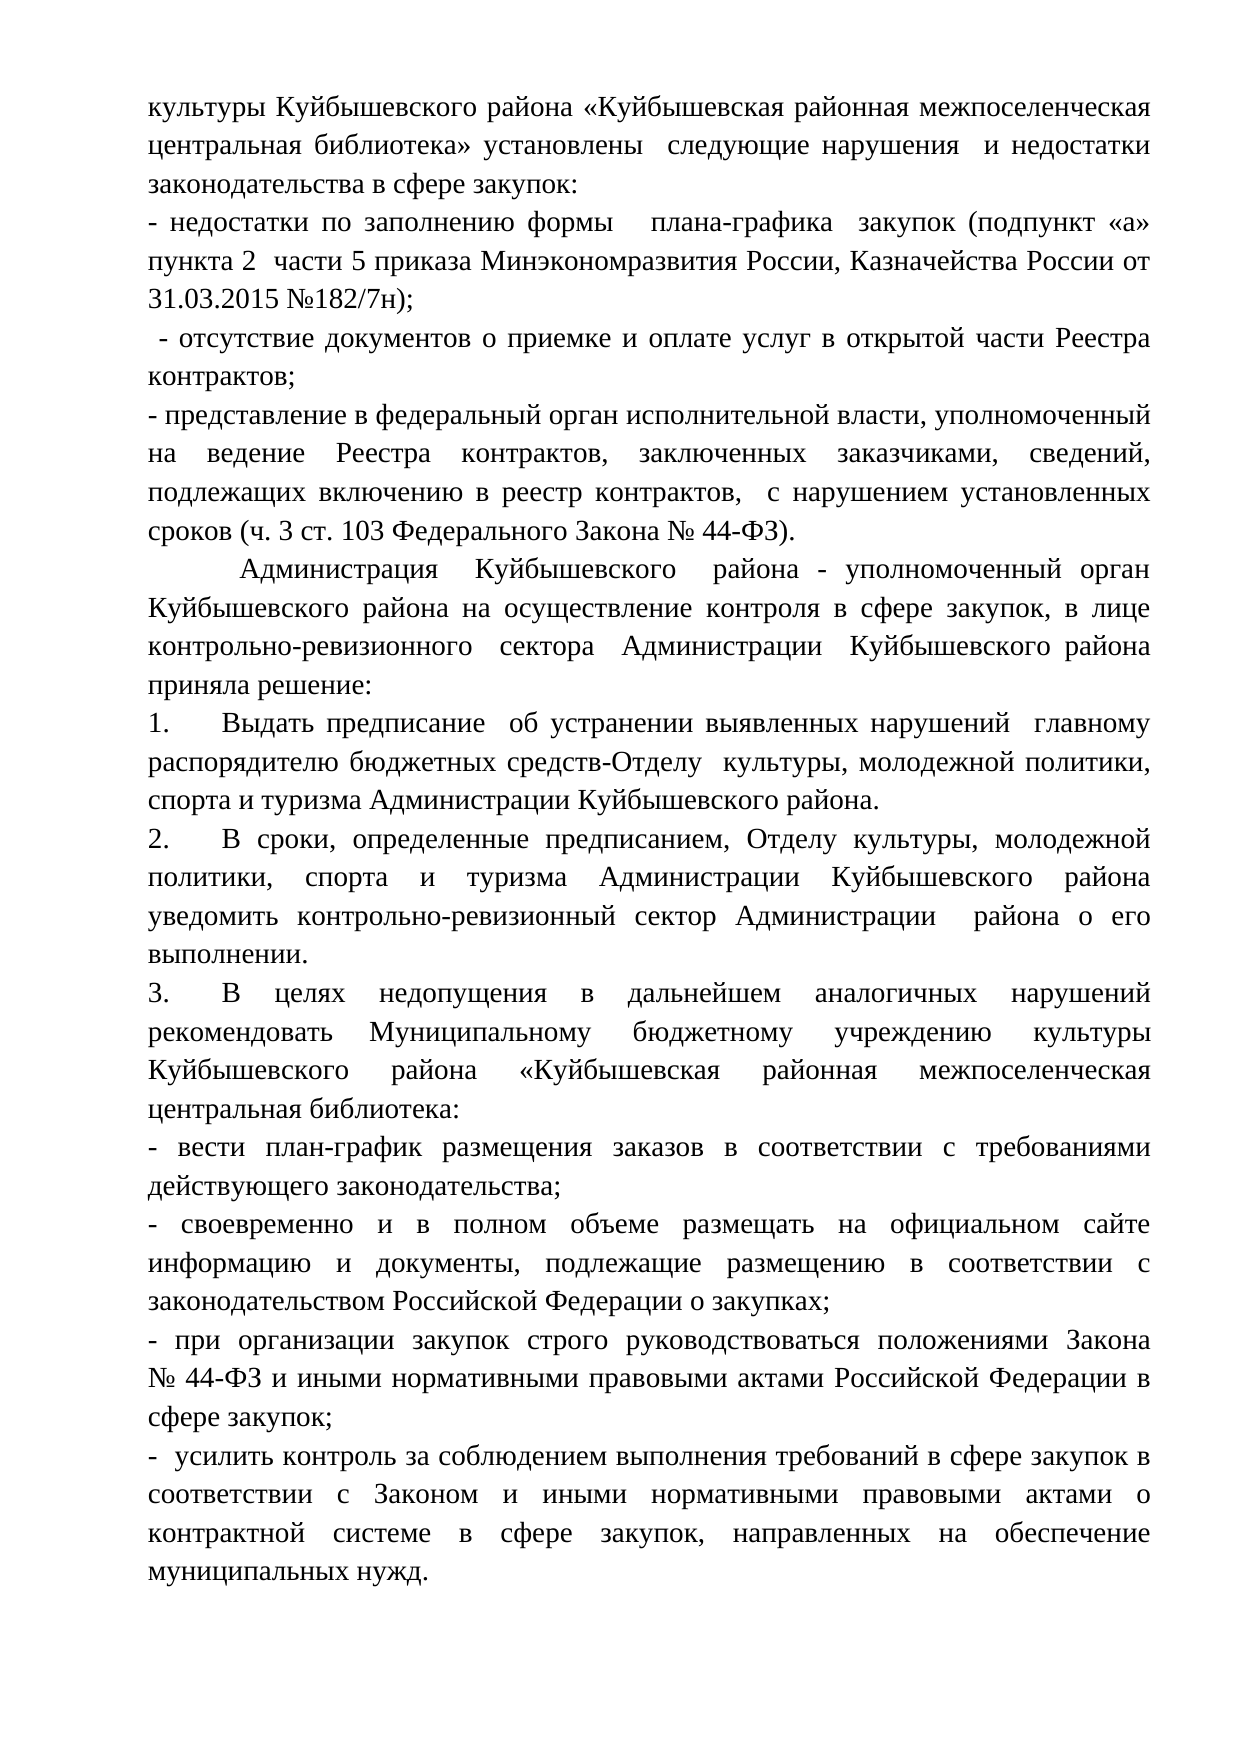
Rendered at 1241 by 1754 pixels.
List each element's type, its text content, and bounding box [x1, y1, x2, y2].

text - вести план-график размещения заказов в соответствии с требованиями действующего законодательства; [148, 1129, 1152, 1201]
text - усилить контроль за соблюдением выполнения требований в сфере закупок в соответствии с Законом и иными нормативными правовыми актами о контрактной системе в сфере закупок, направленных на обеспечение муниципальных нужд. [148, 1438, 1152, 1587]
text 3. В целях недопущения в дальнейшем аналогичных нарушений рекомендовать Муниципальному бюджетному учреждению культуры Куйбышевского района «Куйбышевская районная межпоселенческая центральная библиотека: [148, 975, 1152, 1124]
text - представление в федеральный орган исполнительной власти, уполномоченный на ведение Реестра контрактов, заключенных заказчиками, сведений, подлежащих включению в реестр контрактов, с нарушением установленных сроков (ч. 3 ст. 103 Федерального Закона № 44-ФЗ). [148, 397, 1152, 546]
text - недостатки по заполнению формы плана-графика закупок (подпункт «а» пункта 2 части 5 приказа Минэкономразвития России, Казначейства России от 31.03.2015 №182/7н); [148, 204, 1152, 315]
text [148, 89, 1152, 199]
text - своевременно и в полном объеме размещать на официальном сайте информацию и документы, подлежащие размещению в соответствии с законодательством Российской Федерации о закупках; [148, 1206, 1152, 1317]
text 1. Выдать предписание об устранении выявленных нарушений главному распорядителю бюджетных средств-Отделу культуры, молодежной политики, спорта и туризма Администрации Куйбышевского района. [148, 705, 1152, 816]
text Администрация Куйбышевского района - уполномоченный орган Куйбышевского района на осуществление контроля в сфере закупок, в лице контрольно-ревизионного сектора Администрации Куйбышевского района приняла решение: [148, 551, 1152, 700]
text - при организации закупок строго руководствоваться положениями Закона № 44-ФЗ и иными нормативными правовыми актами Российской Федерации в сфере закупок; [148, 1322, 1152, 1433]
text - отсутствие документов о приемке и оплате услуг в открытой части Реестра контрактов; [148, 320, 1152, 392]
text 2. В сроки, определенные предписанием, Отделу культуры, молодежной политики, спорта и туризма Администрации Куйбышевского района уведомить контрольно-ревизионный сектор Администрации района о его выполнении. [148, 821, 1152, 970]
